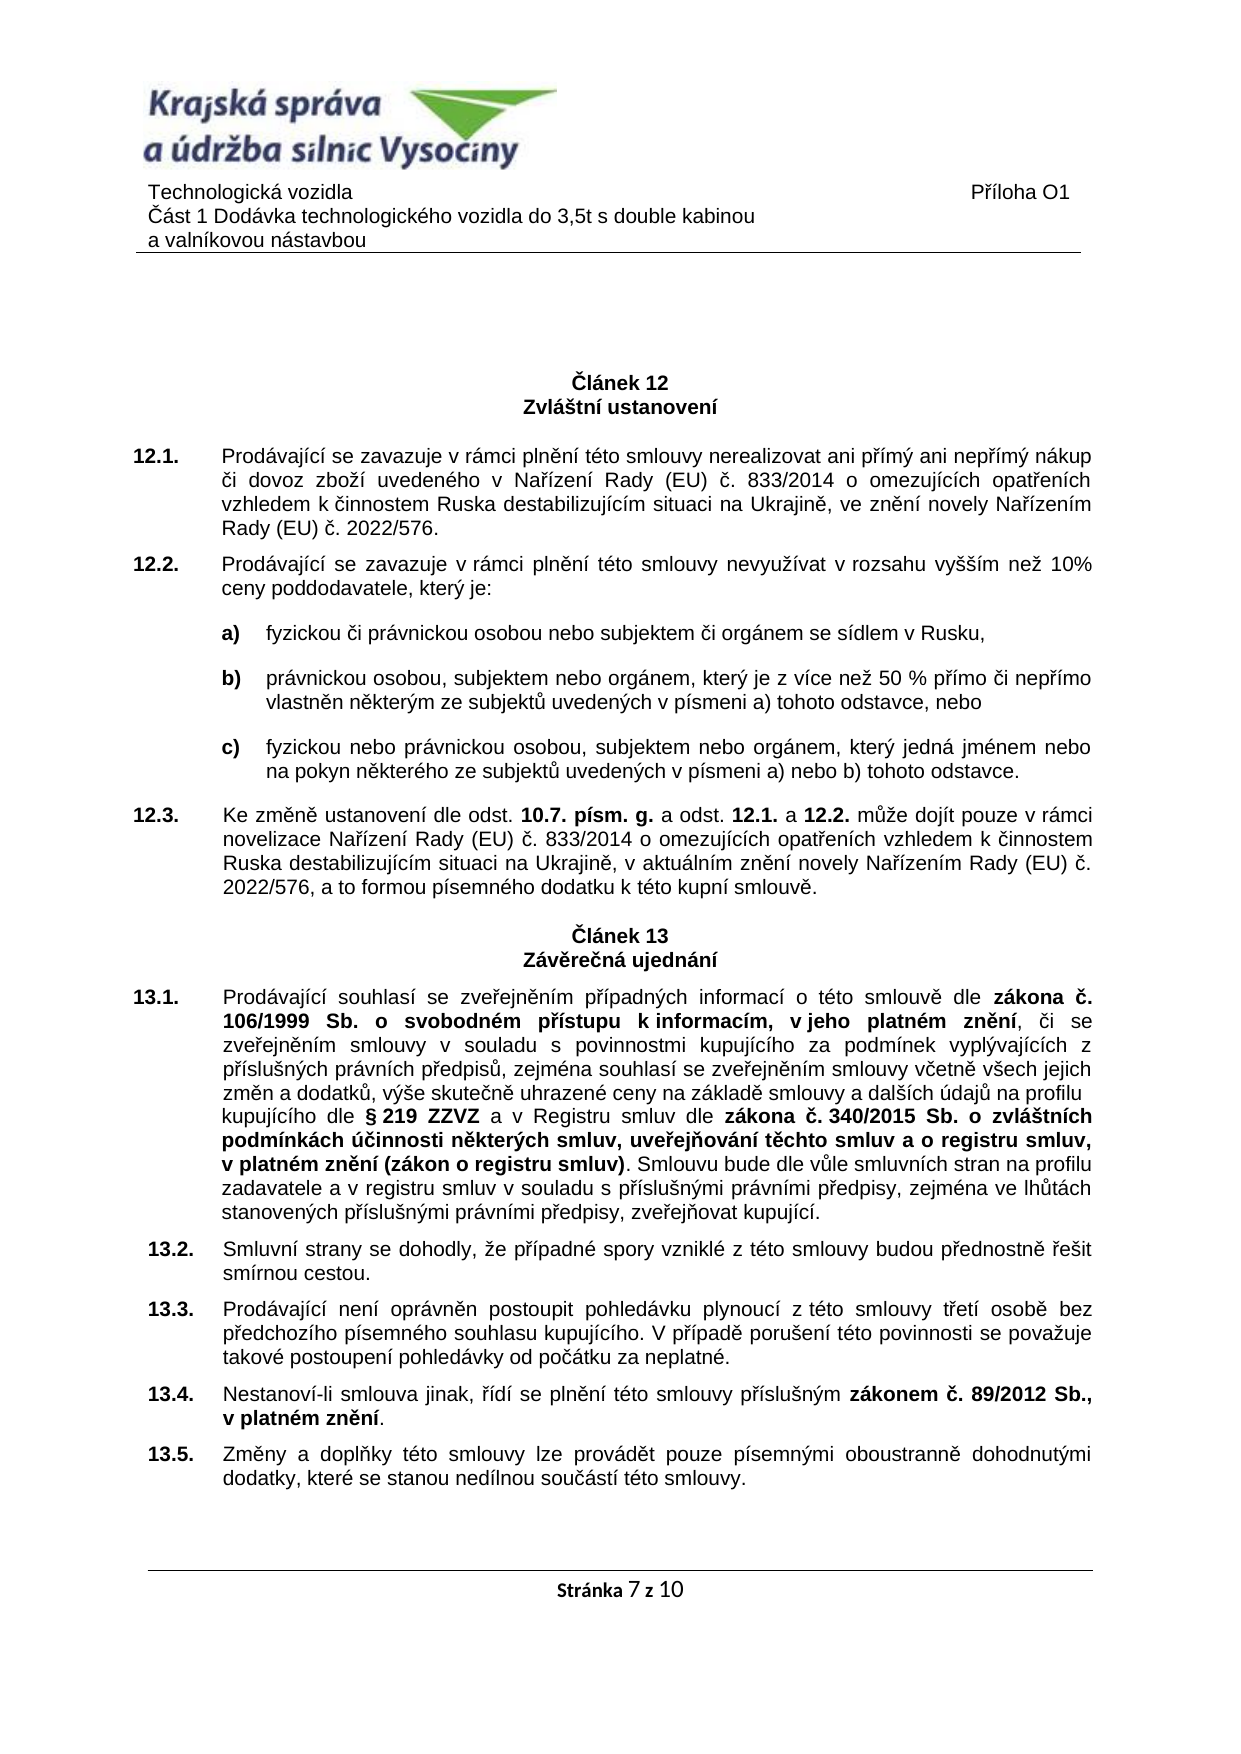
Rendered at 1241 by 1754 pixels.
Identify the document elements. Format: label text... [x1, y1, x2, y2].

list právnickou osobou, subjektem nebo orgánem, který je z více než 50 % přímo či nepřímo vlastněn některým ze subjektů uvedených v písmeni a) tohoto odstavce, nebo [221, 666, 1093, 714]
list Prodávající se zavazuje v rámci plnění této smlouvy nevyužívat v rozsahu vyšším než 10% ceny poddodavatele, který je: [133, 552, 1093, 600]
list Prodávající se zavazuje v rámci plnění této smlouvy nerealizovat ani přímý ani nepřímý nákup či dovoz zboží uvedeného v Nařízení Rady (EU) č. 833/2014 o omezujících opatřeních vzhledem k činnostem Ruska destabilizujícím situaci na Ukrajině, ve znění novely Nařízením Rady (EU) č. 2022/576. [133, 444, 1093, 540]
text kupujícího dle § 219 ZZVZ a v Registru smluv dle zákona č. 340/2015 Sb. o zvláštních podmínkách účinnosti některých smluv, uveřejňování těchto smluv a o registru smluv, v platném znění (zákon o registru smluv). Smlouvu bude dle vůle smluvních stran na profilu zadavatele a v registru smluv v souladu s příslušnými právními předpisy, zejména ve lhůtách stanovených příslušnými právními předpisy, zveřejňovat kupující. [221, 1104, 1093, 1224]
list Nestanoví-li smlouva jinak, řídí se plnění této smlouvy příslušným zákonem č. 89/2012 Sb., v platném znění. [148, 1381, 1093, 1429]
list Prodávající není oprávněn postoupit pohledávku plynoucí z této smlouvy třetí osobě bez předchozího písemného souhlasu kupujícího. V případě porušení této povinnosti se považuje takové postoupení pohledávky od počátku za neplatné. [148, 1297, 1093, 1369]
text Článek 13 [148, 924, 1093, 948]
list Smluvní strany se dohodly, že případné spory vzniklé z této smlouvy budou přednostně řešit smírnou cestou. [148, 1237, 1093, 1284]
list Změny a doplňky této smlouvy lze provádět pouze písemnými oboustranně dohodnutými dodatky, které se stanou nedílnou součástí této smlouvy. [148, 1442, 1093, 1490]
list Ke změně ustanovení dle odst. 10.7. písm. g. a odst. 12.1. a 12.2. může dojít pouze v rámci novelizace Nařízení Rady (EU) č. 833/2014 o omezujících opatřeních vzhledem k činnostem Ruska destabilizujícím situaci na Ukrajině, v aktuálním znění novely Nařízením Rady (EU) č. 2022/576, a to formou písemného dodatku k této kupní smlouvě. [133, 803, 1093, 899]
subtitle Zvláštní ustanovení [148, 395, 1093, 419]
list fyzickou nebo právnickou osobou, subjektem nebo orgánem, který jedná jménem nebo na pokyn některého ze subjektů uvedených v písmeni a) nebo b) tohoto odstavce. [221, 734, 1093, 782]
list Prodávající souhlasí se zveřejněním případných informací o této smlouvě dle zákona č. 106/1999 Sb. o svobodném přístupu k informacím, v jeho platném znění, či se zveřejněním smlouvy v souladu s povinnostmi kupujícího za podmínek vyplývajících z příslušných právních předpisů, zejména souhlasí se zveřejněním smlouvy včetně všech jejich změn a dodatků, výše skutečně uhrazené ceny na základě smlouvy a dalších údajů na profilu [133, 984, 1093, 1104]
list fyzickou či právnickou osobou nebo subjektem či orgánem se sídlem v Rusku, [221, 621, 1093, 645]
text Závěrečná ujednání [148, 948, 1093, 972]
subtitle Článek 12 [148, 371, 1093, 395]
picture [141, 81, 557, 170]
